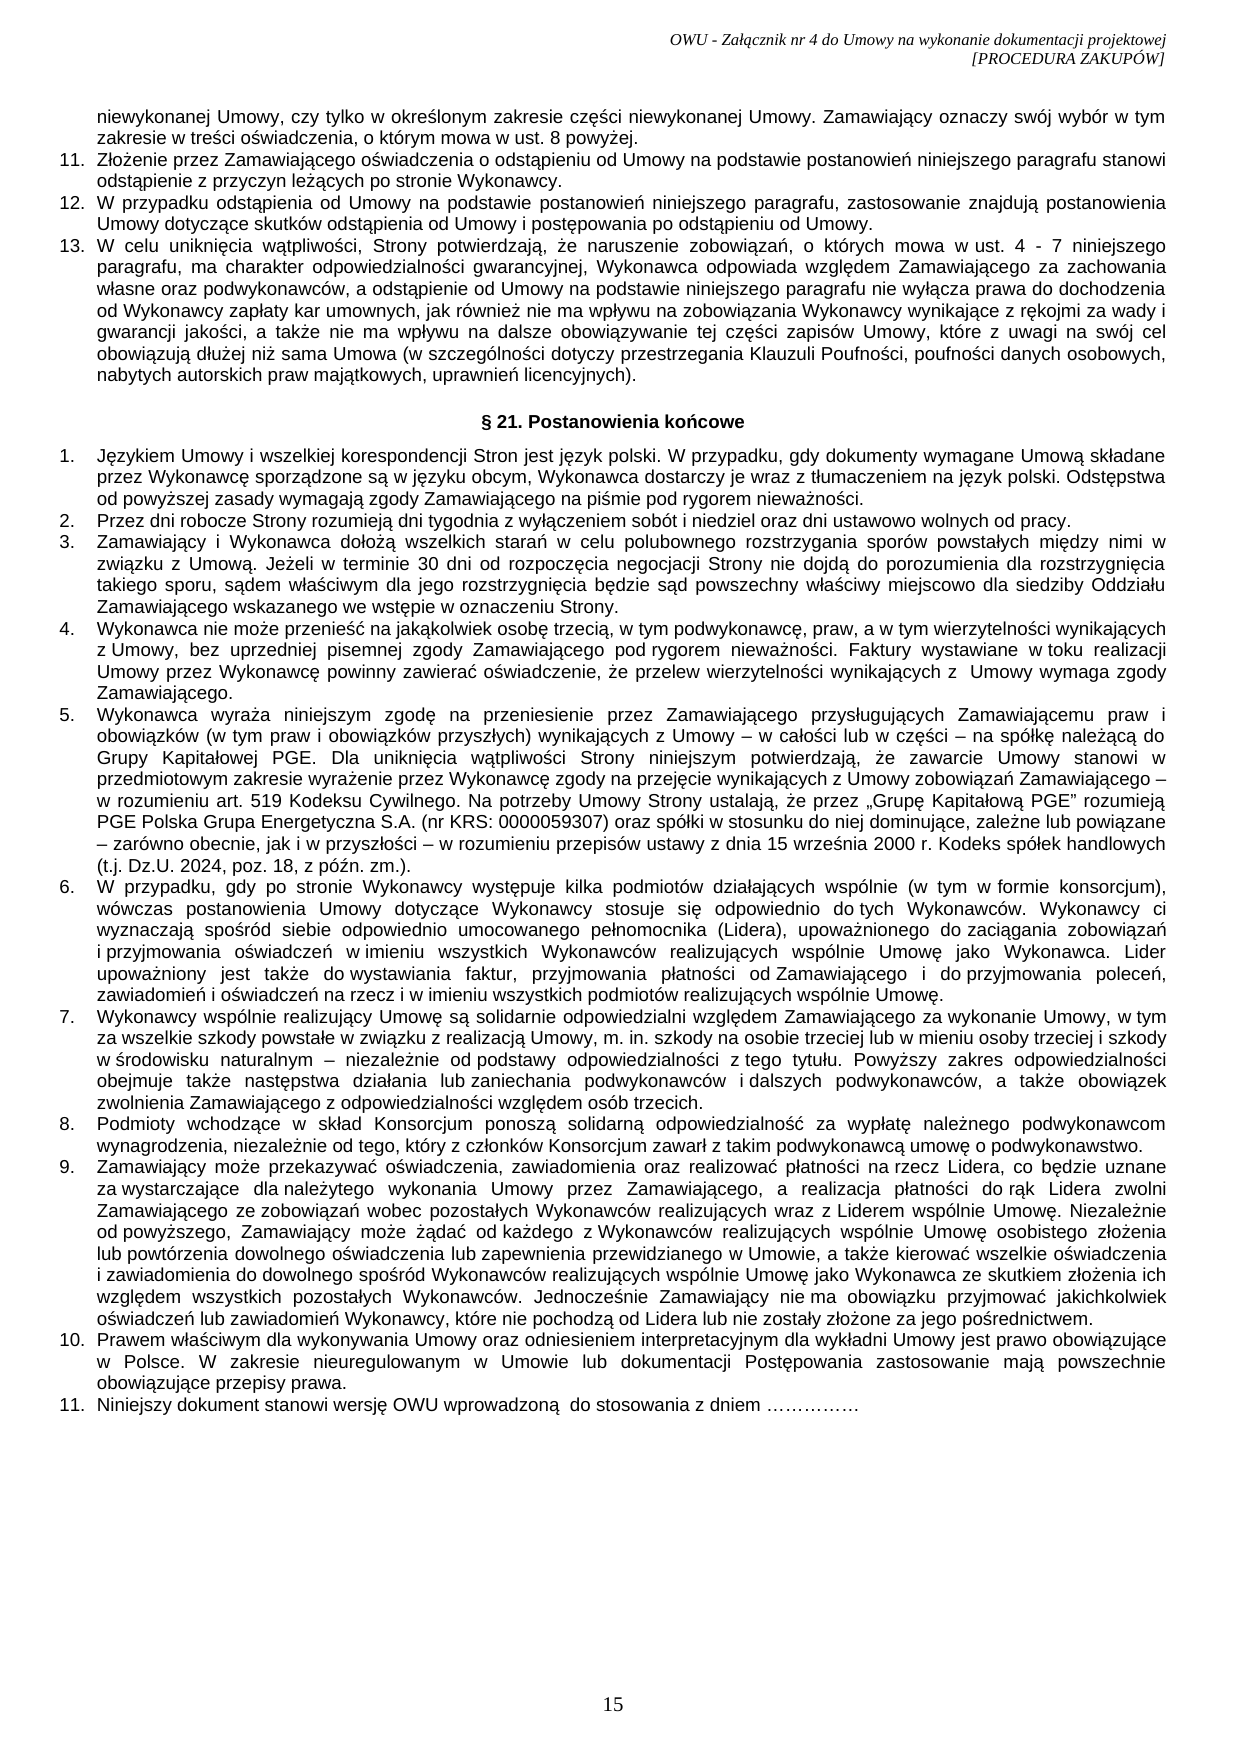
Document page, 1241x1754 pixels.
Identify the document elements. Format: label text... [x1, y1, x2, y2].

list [59, 105, 1167, 148]
list Językiem Umowy i wszelkiej korespondencji Stron jest język polski. W przypadku, gdy dokumenty wymagane Umową składane przez Wykonawcę sporządzone są w języku obcym, Wykonawca dostarczy je wraz z tłumaczeniem na język polski. Odstępstwa od powyższej zasady wymagają zgody Zamawiającego na piśmie pod rygorem nieważności. [59, 445, 1167, 509]
text § 21. Postanowienia końcowe [59, 411, 1167, 432]
list Złożenie przez Zamawiającego oświadczenia o odstąpieniu od Umowy na podstawie postanowień niniejszego paragrafu stanowi odstąpienie z przyczyn leżących po stronie Wykonawcy. [59, 148, 1167, 192]
list Zamawiający i Wykonawca dołożą wszelkich starań w celu polubownego rozstrzygania sporów powstałych między nimi w związku z Umową. Jeżeli w terminie 30 dni od rozpoczęcia negocjacji Strony nie dojdą do porozumienia dla rozstrzygnięcia takiego sporu, sądem właściwym dla jego rozstrzygnięcia będzie sąd powszechny właściwy miejscowo dla siedziby Oddziału Zamawiającego wskazanego we wstępie w oznaczeniu Strony. [59, 531, 1167, 617]
list Wykonawca wyraża niniejszym zgodę na przeniesienie przez Zamawiającego przysługujących Zamawiającemu praw i obowiązków (w tym praw i obowiązków przyszłych) wynikających z Umowy – w całości lub w części – na spółkę należącą do Grupy Kapitałowej PGE. Dla uniknięcia wątpliwości Strony niniejszym potwierdzają, że zawarcie Umowy stanowi w przedmiotowym zakresie wyrażenie przez Wykonawcę zgody na przejęcie wynikających z Umowy zobowiązań Zamawiającego – w rozumieniu art. 519 Kodeksu Cywilnego. Na potrzeby Umowy Strony ustalają, że przez „Grupę Kapitałową PGE” rozumieją PGE Polska Grupa Energetyczna S.A. (nr KRS: 0000059307) oraz spółki w stosunku do niej dominujące, zależne lub powiązane – zarówno obecnie, jak i w przyszłości – w rozumieniu przepisów ustawy z dnia 15 września 2000 r. Kodeks spółek handlowych (t.j. Dz.U. 2024, poz. 18, z późn. zm.). [59, 703, 1167, 876]
list Wykonawca nie może przenieść na jakąkolwiek osobę trzecią, w tym podwykonawcę, praw, a w tym wierzytelności wynikających z Umowy, bez uprzedniej pisemnej zgody Zamawiającego pod rygorem nieważności. Faktury wystawiane w toku realizacji Umowy przez Wykonawcę powinny zawierać oświadczenie, że przelew wierzytelności wynikających z Umowy wymaga zgody Zamawiającego. [59, 617, 1167, 703]
list W przypadku, gdy po stronie Wykonawcy występuje kilka podmiotów działających wspólnie (w tym w formie konsorcjum), wówczas postanowienia Umowy dotyczące Wykonawcy stosuje się odpowiednio do tych Wykonawców. Wykonawcy ci wyznaczają spośród siebie odpowiednio umocowanego pełnomocnika (Lidera), upoważnionego do zaciągania zobowiązań i przyjmowania oświadczeń w imieniu wszystkich Wykonawców realizujących wspólnie Umowę jako Wykonawca. Lider upoważniony jest także do wystawiania faktur, przyjmowania płatności od Zamawiającego i do przyjmowania poleceń, zawiadomień i oświadczeń na rzecz i w imieniu wszystkich podmiotów realizujących wspólnie Umowę. [59, 876, 1167, 1005]
list Zamawiający może przekazywać oświadczenia, zawiadomienia oraz realizować płatności na rzecz Lidera, co będzie uznane za wystarczające dla należytego wykonania Umowy przez Zamawiającego, a realizacja płatności do rąk Lidera zwolni Zamawiającego ze zobowiązań wobec pozostałych Wykonawców realizujących wraz z Liderem wspólnie Umowę. Niezależnie od powyższego, Zamawiający może żądać od każdego z Wykonawców realizujących wspólnie Umowę osobistego złożenia lub powtórzenia dowolnego oświadczenia lub zapewnienia przewidzianego w Umowie, a także kierować wszelkie oświadczenia i zawiadomienia do dowolnego spośród Wykonawców realizujących wspólnie Umowę jako Wykonawca ze skutkiem złożenia ich względem wszystkich pozostałych Wykonawców. Jednocześnie Zamawiający nie ma obowiązku przyjmować jakichkolwiek oświadczeń lub zawiadomień Wykonawcy, które nie pochodzą od Lidera lub nie zostały złożone za jego pośrednictwem. [59, 1156, 1167, 1329]
list W przypadku odstąpienia od Umowy na podstawie postanowień niniejszego paragrafu, zastosowanie znajdują postanowienia Umowy dotyczące skutków odstąpienia od Umowy i postępowania po odstąpieniu od Umowy. [59, 192, 1167, 235]
list Podmioty wchodzące w skład Konsorcjum ponoszą solidarną odpowiedzialność za wypłatę należnego podwykonawcom wynagrodzenia, niezależnie od tego, który z członków Konsorcjum zawarł z takim podwykonawcą umowę o podwykonawstwo. [59, 1113, 1167, 1156]
list Wykonawcy wspólnie realizujący Umowę są solidarnie odpowiedzialni względem Zamawiającego za wykonanie Umowy, w tym za wszelkie szkody powstałe w związku z realizacją Umowy, m. in. szkody na osobie trzeciej lub w mieniu osoby trzeciej i szkody w środowisku naturalnym – niezależnie od podstawy odpowiedzialności z tego tytułu. Powyższy zakres odpowiedzialności obejmuje także następstwa działania lub zaniechania podwykonawców i dalszych podwykonawców, a także obowiązek zwolnienia Zamawiającego z odpowiedzialności względem osób trzecich. [59, 1005, 1167, 1113]
list W celu uniknięcia wątpliwości, Strony potwierdzają, że naruszenie zobowiązań, o których mowa w ust. 4 - 7 niniejszego paragrafu, ma charakter odpowiedzialności gwarancyjnej, Wykonawca odpowiada względem Zamawiającego za zachowania własne oraz podwykonawców, a odstąpienie od Umowy na podstawie niniejszego paragrafu nie wyłącza prawa do dochodzenia od Wykonawcy zapłaty kar umownych, jak również nie ma wpływu na zobowiązania Wykonawcy wynikające z rękojmi za wady i gwarancji jakości, a także nie ma wpływu na dalsze obowiązywanie tej części zapisów Umowy, które z uwagi na swój cel obowiązują dłużej niż sama Umowa (w szczególności dotyczy przestrzegania Klauzuli Poufności, poufności danych osobowych, nabytych autorskich praw majątkowych, uprawnień licencyjnych). [59, 235, 1167, 386]
list Przez dni robocze Strony rozumieją dni tygodnia z wyłączeniem sobót i niedziel oraz dni ustawowo wolnych od pracy. [59, 509, 1167, 531]
list Niniejszy dokument stanowi wersję OWU wprowadzoną do stosowania z dniem …………… [59, 1393, 1167, 1415]
list Prawem właściwym dla wykonywania Umowy oraz odniesieniem interpretacyjnym dla wykładni Umowy jest prawo obowiązujące w Polsce. W zakresie nieuregulowanym w Umowie lub dokumentacji Postępowania zastosowanie mają powszechnie obowiązujące przepisy prawa. [59, 1329, 1167, 1393]
